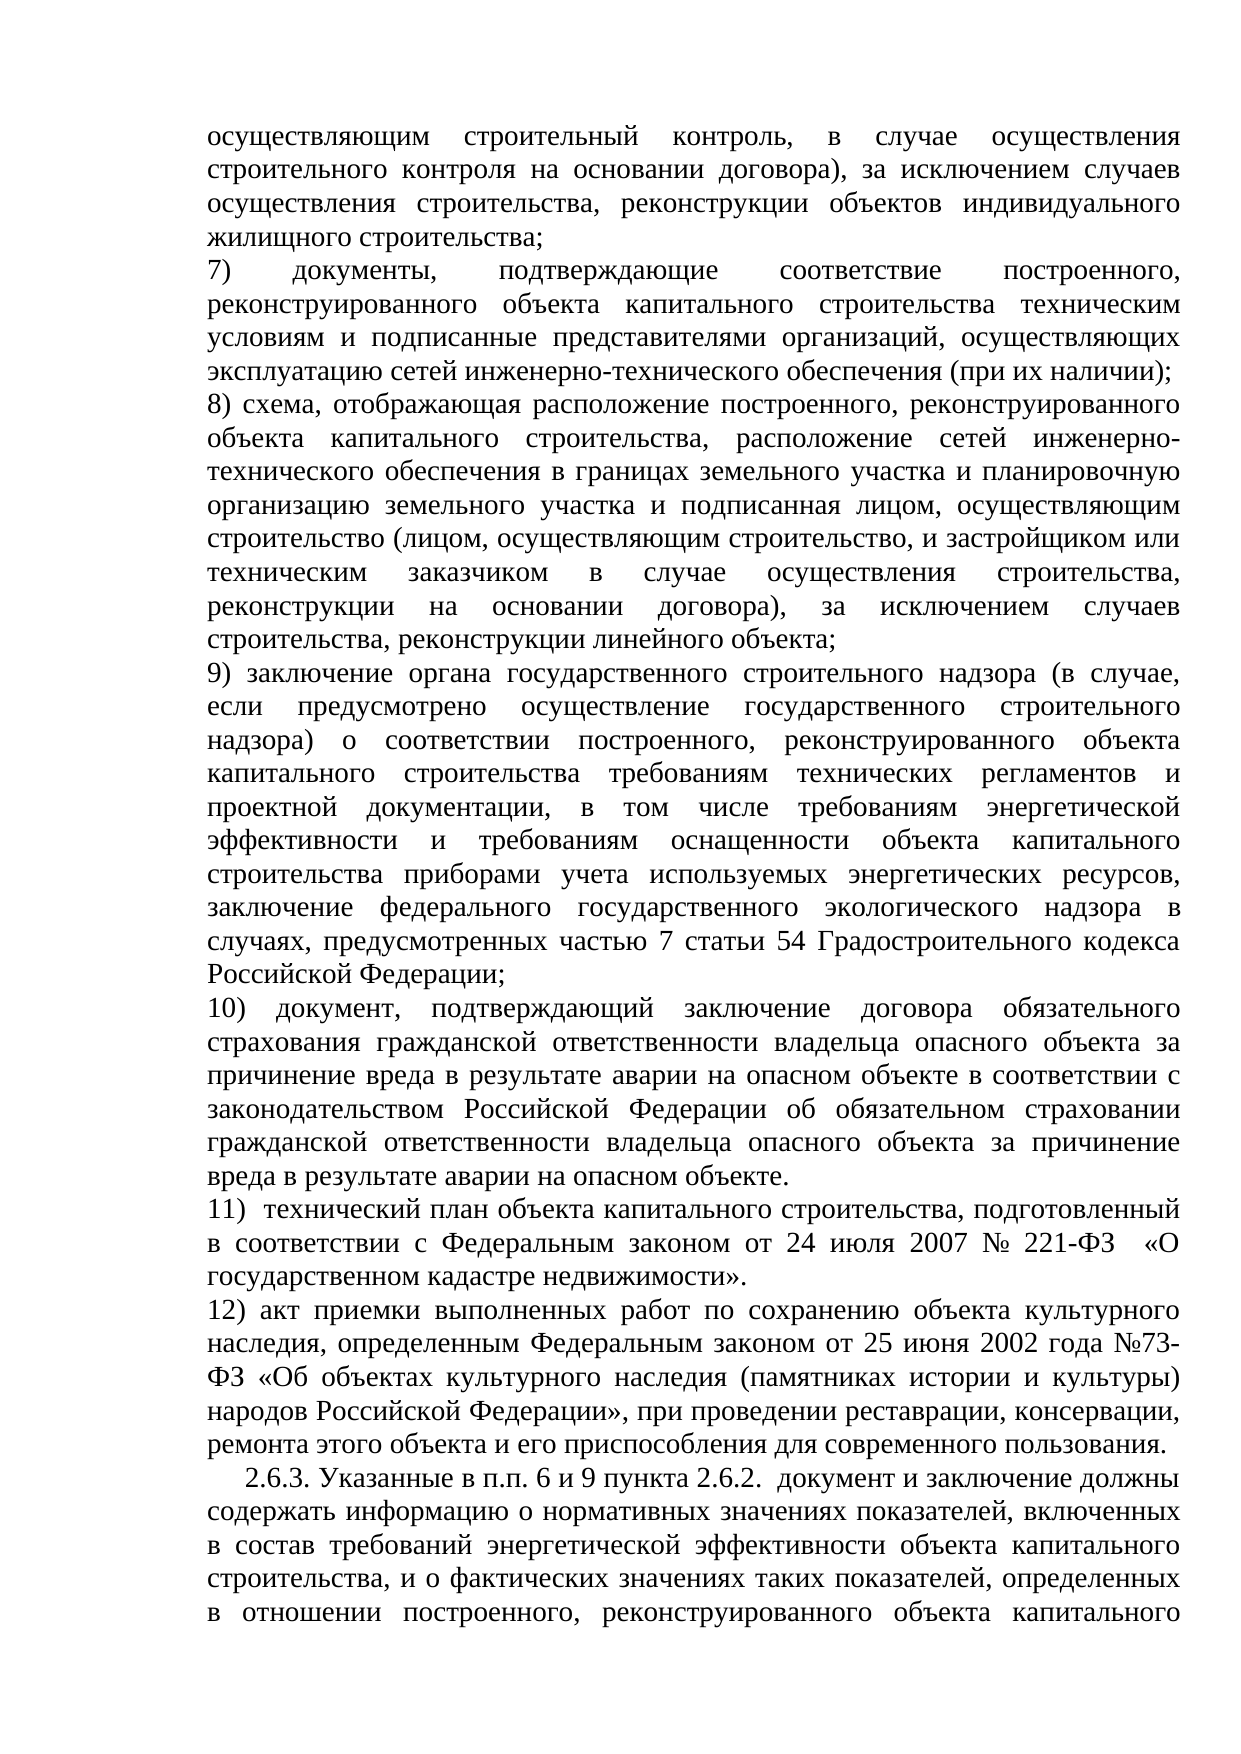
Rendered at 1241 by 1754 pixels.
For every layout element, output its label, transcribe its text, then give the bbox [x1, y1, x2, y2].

text 7) документы, подтверждающие соответствие построенного, реконструированного объекта капитального строительства техническим условиям и подписанные представителями организаций, осуществляющих эксплуатацию сетей инженерно-технического обеспечения (при их наличии); [207, 252, 1181, 386]
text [207, 118, 1181, 252]
text 9) заключение органа государственного строительного надзора (в случае, если предусмотрено осуществление государственного строительного надзора) о соответствии построенного, реконструированного объекта капитального строительства требованиям технических регламентов и проектной документации, в том числе требованиям энергетической эффективности и требованиям оснащенности объекта капитального строительства приборами учета используемых энергетических ресурсов, заключение федерального государственного экологического надзора в случаях, предусмотренных частью 7 статьи 54 Градостроительного кодекса Российской Федерации; [207, 655, 1181, 990]
text 11) технический план объекта капитального строительства, подготовленный в соответствии с Федеральным законом от 24 июля 2007 № 221-ФЗ «О государственном кадастре недвижимости». [207, 1191, 1181, 1292]
text 8) схема, отображающая расположение построенного, реконструированного объекта капитального строительства, расположение сетей инженерно-технического обеспечения в границах земельного участка и планировочную организацию земельного участка и подписанная лицом, осуществляющим строительство (лицом, осуществляющим строительство, и застройщиком или техническим заказчиком в случае осуществления строительства, реконструкции на основании договора), за исключением случаев строительства, реконструкции линейного объекта; [207, 386, 1181, 655]
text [207, 1460, 1181, 1627]
text 10) документ, подтверждающий заключение договора обязательного страхования гражданской ответственности владельца опасного объекта за причинение вреда в результате аварии на опасном объекте в соответствии с законодательством Российской Федерации об обязательном страховании гражданской ответственности владельца опасного объекта за причинение вреда в результате аварии на опасном объекте. [207, 990, 1181, 1191]
text 12) акт приемки выполненных работ по сохранению объекта культурного наследия, определенным Федеральным законом от 25 июня 2002 года №73-ФЗ «Об объектах культурного наследия (памятниках истории и культуры) народов Российской Федерации», при проведении реставрации, консервации, ремонта этого объекта и его приспособления для современного пользования. [207, 1292, 1181, 1460]
